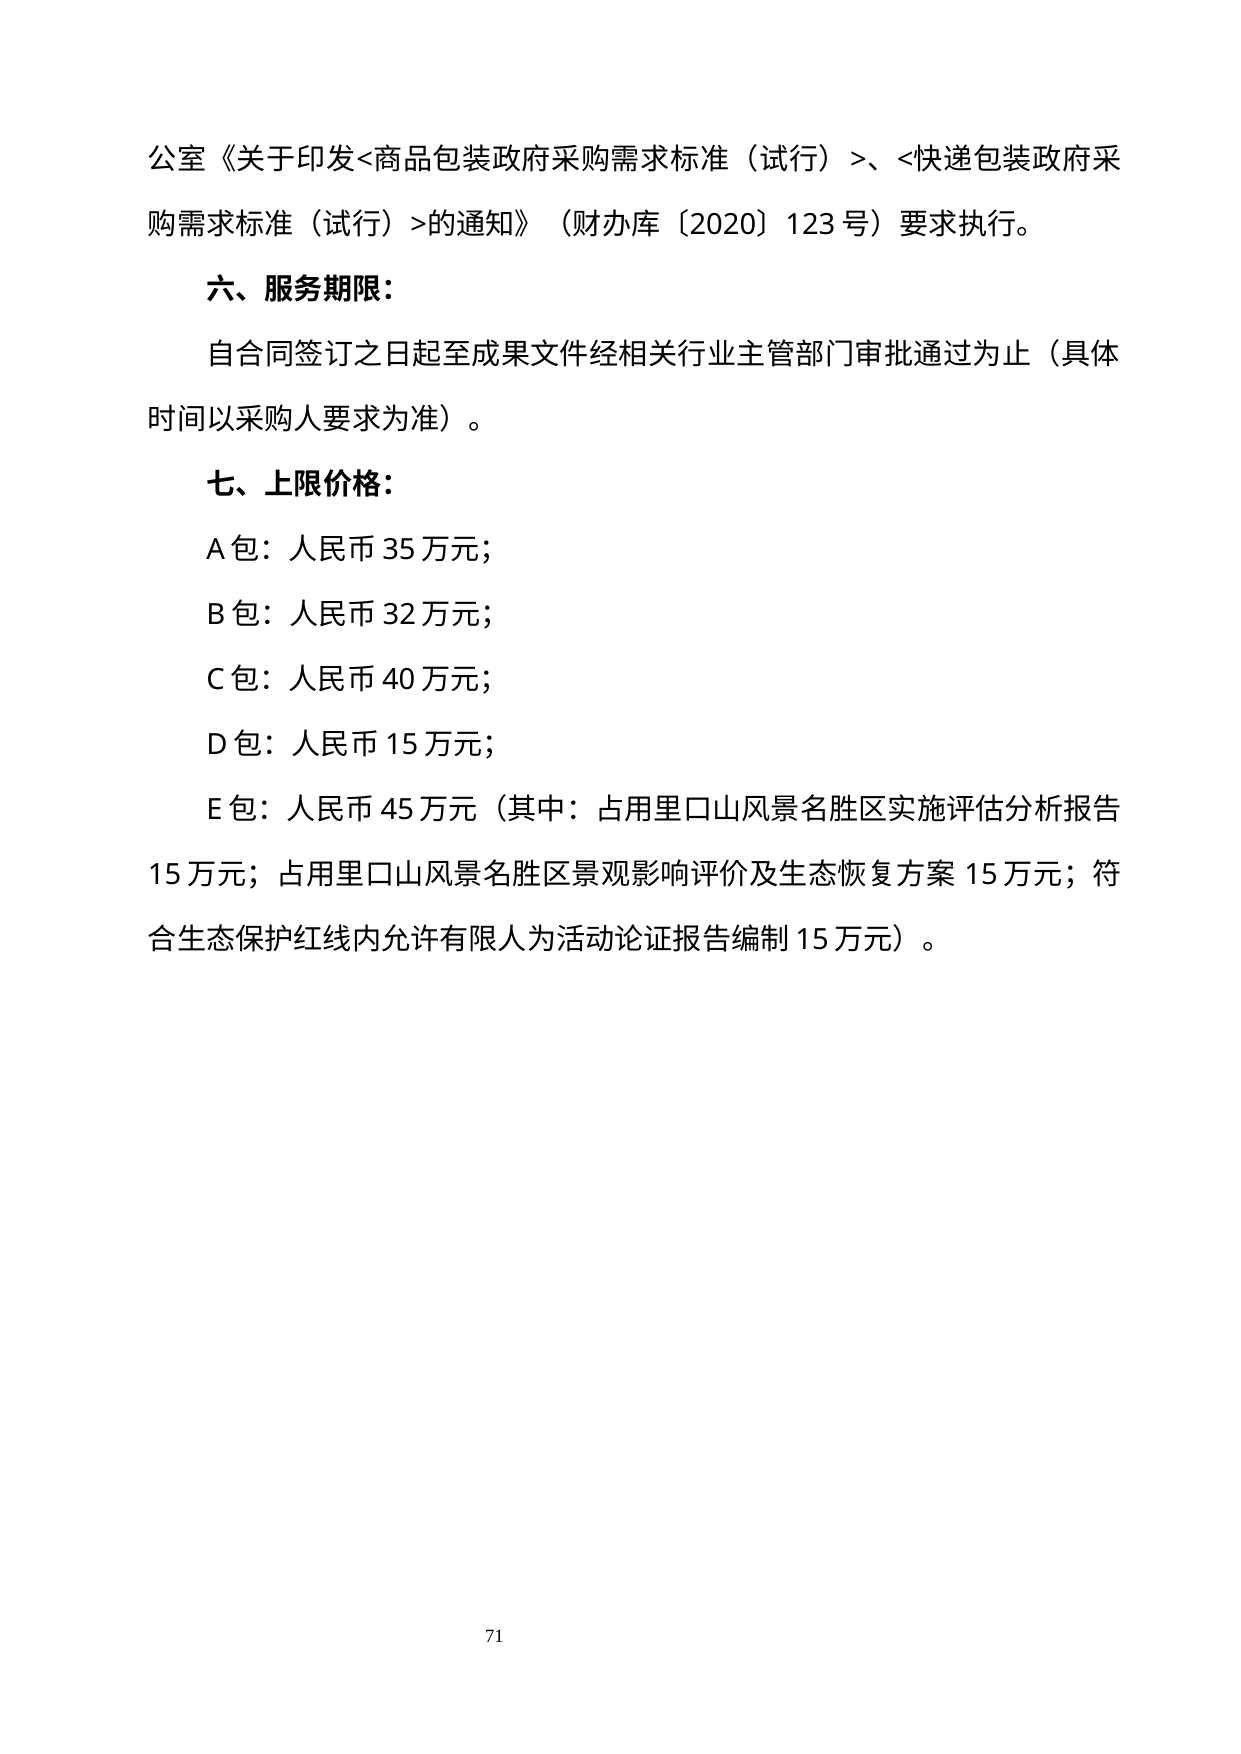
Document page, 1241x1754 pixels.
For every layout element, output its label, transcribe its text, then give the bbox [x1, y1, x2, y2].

text 七、上限价格： [148, 449, 1122, 514]
text 自合同签订之日起至成果文件经相关行业主管部门审批通过为止（具体时间以采购人要求为准）。 [148, 319, 1122, 449]
text B包：人民币32万元； [148, 579, 1122, 644]
text E包：人民币45万元（其中：占用里口山风景名胜区实施评估分析报告15万元；占用里口山风景名胜区景观影响评价及生态恢复方案15万元；符合生态保护红线内允许有限人为活动论证报告编制15万元）。 [148, 774, 1122, 969]
text A包：人民币35万元； [148, 514, 1122, 579]
text C包：人民币40万元； [148, 644, 1122, 709]
text D包：人民币15万元； [148, 709, 1122, 774]
text 六、服务期限： [148, 254, 1122, 319]
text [148, 124, 1122, 254]
